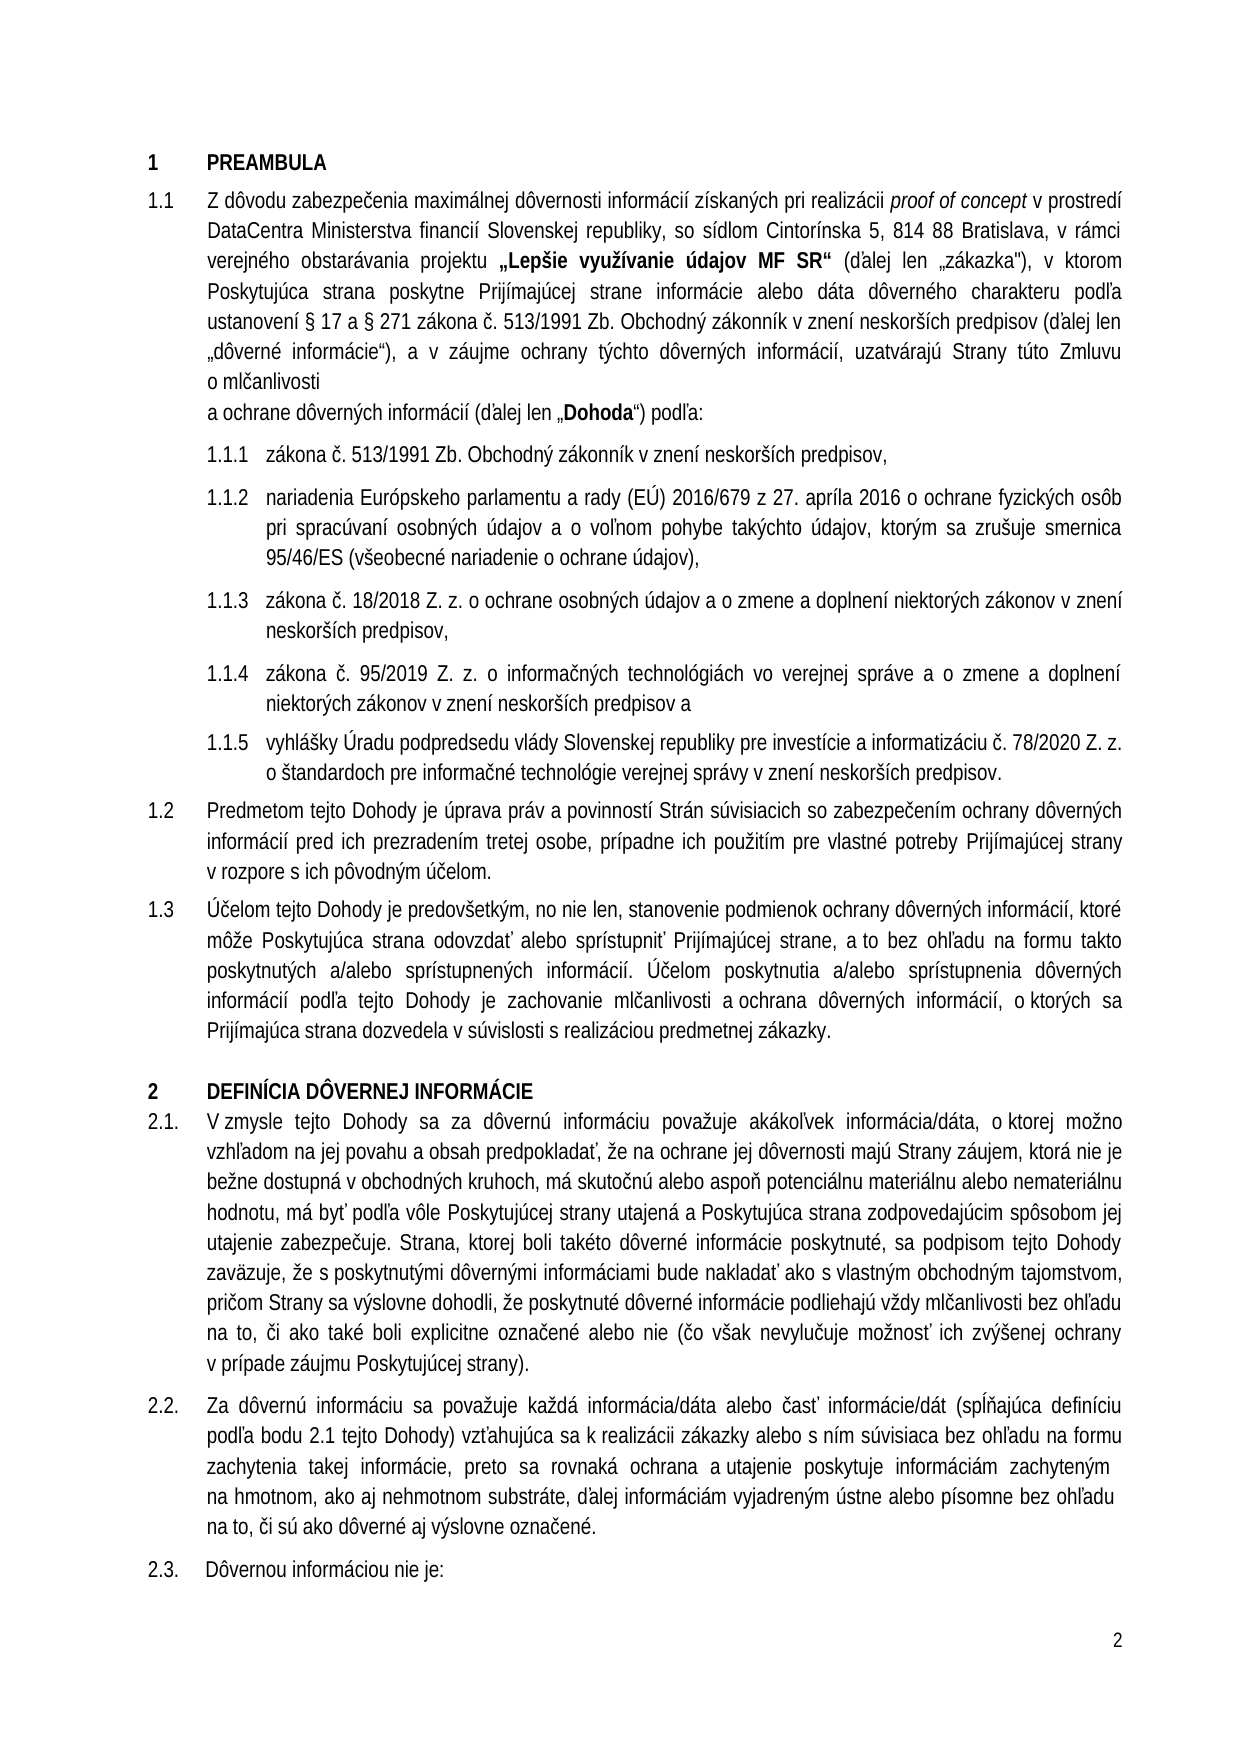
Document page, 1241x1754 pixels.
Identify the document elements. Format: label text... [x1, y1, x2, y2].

list V zmysle tejto Dohody sa za dôvernú informáciu považuje akákoľvek informácia/dáta, o ktorej možno vzhľadom na jej povahu a obsah predpokladať, že na ochrane jej dôvernosti majú Strany záujem, ktorá nie je bežne dostupná v obchodných kruhoch, má skutočnú alebo aspoň potenciálnu materiálnu alebo nemateriálnu hodnotu, má byť podľa vôle Poskytujúcej strany utajená a Poskytujúca strana zodpovedajúcim spôsobom jej utajenie zabezpečuje. Strana, ktorej boli takéto dôverné informácie poskytnuté, sa podpisom tejto Dohody zaväzuje, že s poskytnutými dôvernými informáciami bude nakladať ako s vlastným obchodným tajomstvom, pričom Strany sa výslovne dohodli, že poskytnuté dôverné informácie podliehajú vždy mlčanlivosti bez ohľadu na to, či ako také boli explicitne označené alebo nie (čo však nevylučuje možnosť ich zvýšenej ochrany v prípade záujmu Poskytujúcej strany). [148, 1108, 1122, 1376]
list Z dôvodu zabezpečenia maximálnej dôvernosti informácií získaných pri realizácii proof of concept v prostredí DataCentra Ministerstva financií Slovenskej republiky, so sídlom Cintorínska 5, 814 88 Bratislava, v rámci verejného obstarávania projektu „Lepšie využívanie údajov MF SR“ (ďalej len „zákazka"), v ktorom Poskytujúca strana poskytne Prijímajúcej strane informácie alebo dáta dôverného charakteru podľa ustanovení § 17 a § 271 zákona č. 513/1991 Zb. Obchodný zákonník v znení neskorších predpisov (ďalej len „dôverné informácie“), a v záujme ochrany týchto dôverných informácií, uzatvárajú Strany túto Zmluvu o mlčanlivosti a ochrane dôverných informácií (ďalej len „Dohoda“) podľa: [148, 187, 1122, 425]
text 1.1.2 nariadenia Európskeho parlamentu a rady (EÚ) 2016/679 z 27. apríla 2016 o ochrane fyzických osôb pri spracúvaní osobných údajov a o voľnom pohybe takýchto údajov, ktorým sa zrušuje smernica 95/46/ES (všeobecné nariadenie o ochrane údajov), [207, 484, 1122, 571]
text 1.1.4 zákona č. 95/2019 Z. z. o informačných technológiách vo verejnej správe a o zmene a doplnení niektorých zákonov v znení neskorších predpisov a [207, 660, 1122, 716]
list 1.1.5 vyhlášky Úradu podpredsedu vlády Slovenskej republiky pre investície a informatizáciu č. 78/2020 Z. z. o štandardoch pre informačné technológie verejnej správy v znení neskorších predpisov. [207, 729, 1122, 785]
text 1.1.1 zákona č. 513/1991 Zb. Obchodný zákonník v znení neskorších predpisov, [207, 441, 1122, 467]
list DEFINÍCIA DÔVERNEJ INFORMÁCIE [148, 1078, 1122, 1104]
text 2.3. Dôvernou informáciou nie je: [148, 1556, 1122, 1582]
list PREAMBULA [148, 148, 1122, 175]
list 1.3 Účelom tejto Dohody je predovšetkým, no nie len, stanovenie podmienok ochrany dôverných informácií, ktoré môže Poskytujúca strana odovzdať alebo sprístupniť Prijímajúcej strane, a to bez ohľadu na formu takto poskytnutých a/alebo sprístupnených informácií. Účelom poskytnutia a/alebo sprístupnenia dôverných informácií podľa tejto Dohody je zachovanie mlčanlivosti a ochrana dôverných informácií, o ktorých sa Prijímajúca strana dozvedela v súvislosti s realizáciou predmetnej zákazky. [148, 896, 1122, 1043]
text 1.1.3 zákona č. 18/2018 Z. z. o ochrane osobných údajov a o zmene a doplnení niektorých zákonov v znení neskorších predpisov, [207, 587, 1122, 643]
text 2.2. Za dôvernú informáciu sa považuje každá informácia/dáta alebo časť informácie/dát (spĺňajúca definíciu podľa bodu 2.1 tejto Dohody) vzťahujúca sa k realizácii zákazky alebo s ním súvisiaca bez ohľadu na formu zachytenia takej informácie, preto sa rovnaká ochrana a utajenie poskytuje informáciám zachyteným na hmotnom, ako aj nehmotnom substráte, ďalej informáciám vyjadreným ústne alebo písomne bez ohľadu na to, či sú ako dôverné aj výslovne označené. [148, 1392, 1122, 1539]
list 1.2 Predmetom tejto Dohody je úprava práv a povinností Strán súvisiacich so zabezpečením ochrany dôverných informácií pred ich prezradením tretej osobe, prípadne ich použitím pre vlastné potreby Prijímajúcej strany v rozpore s ich pôvodným účelom. [148, 797, 1122, 884]
